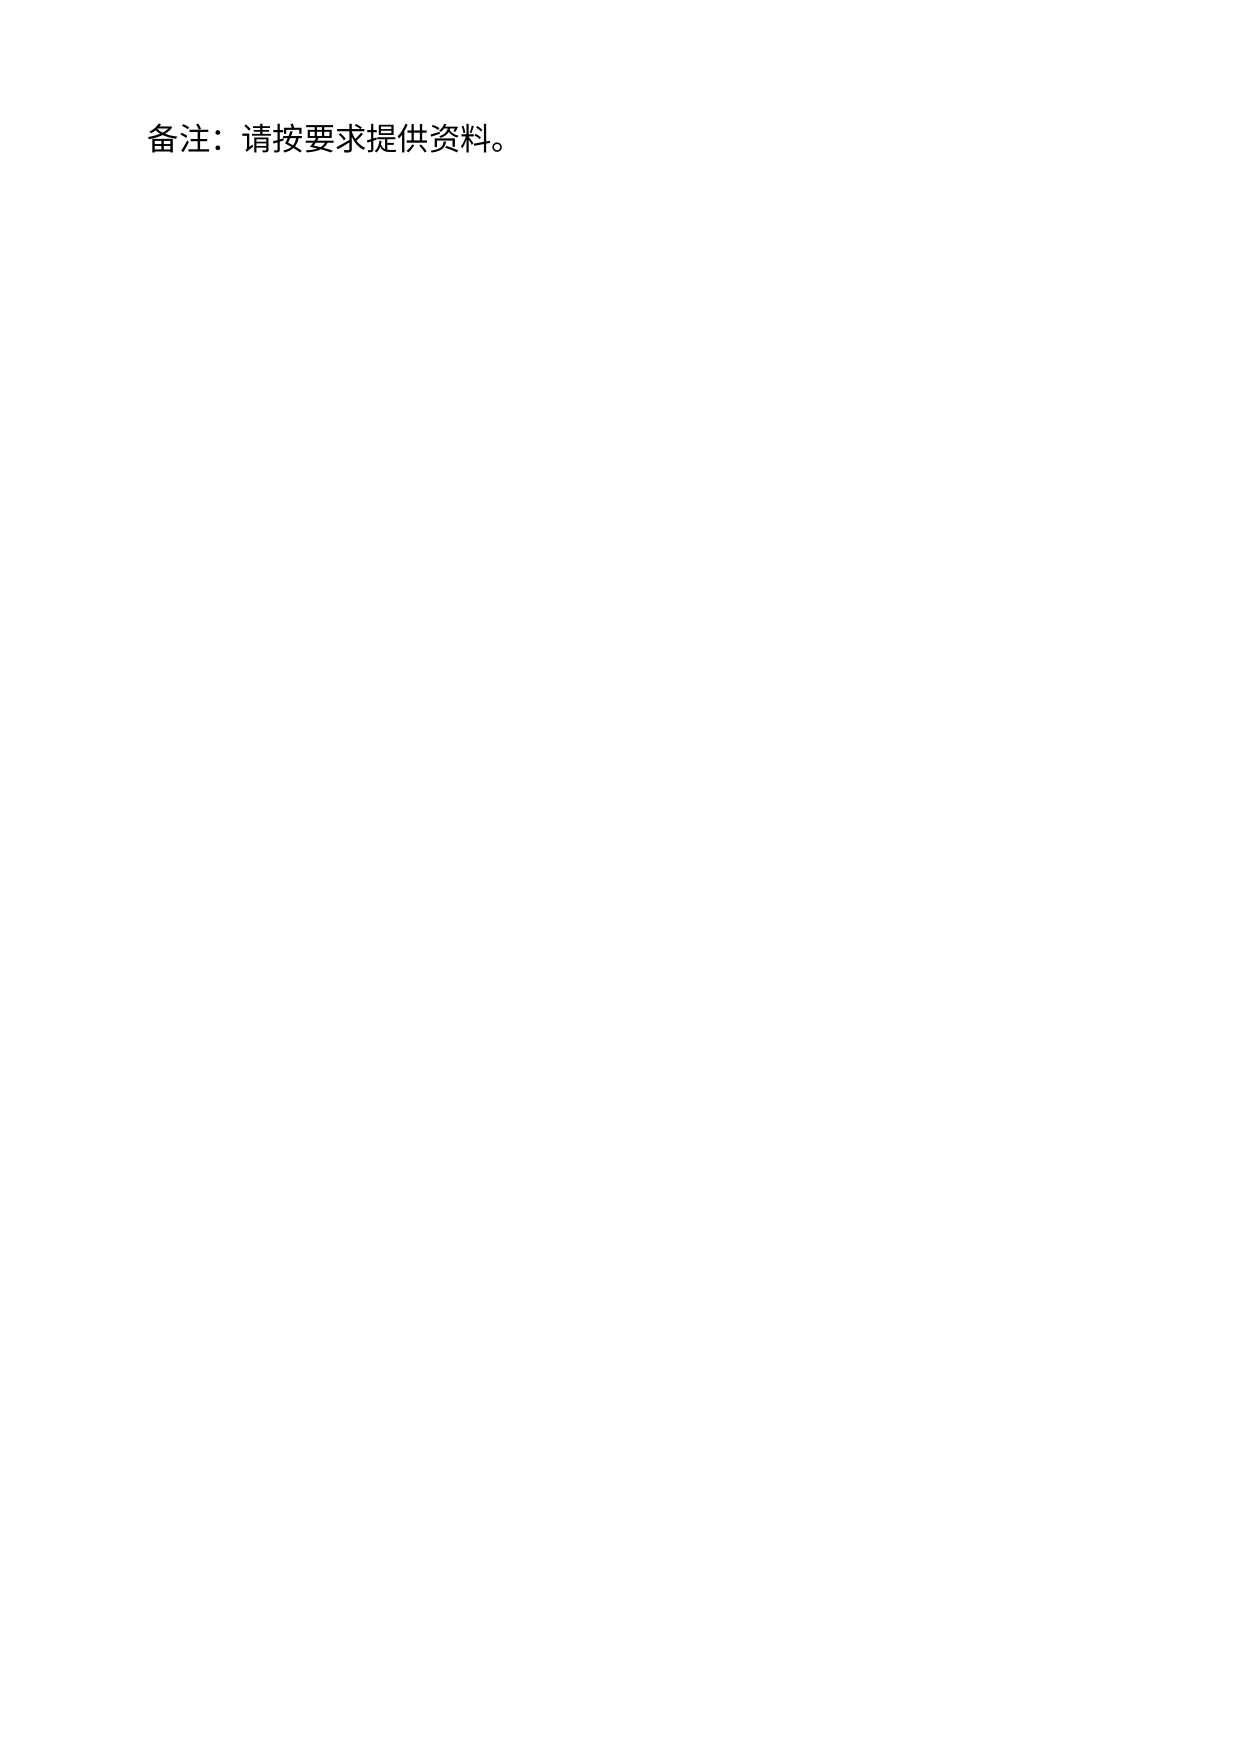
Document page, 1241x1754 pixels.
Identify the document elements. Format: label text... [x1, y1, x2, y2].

text 备注：请按要求提供资料。 [148, 104, 1092, 169]
